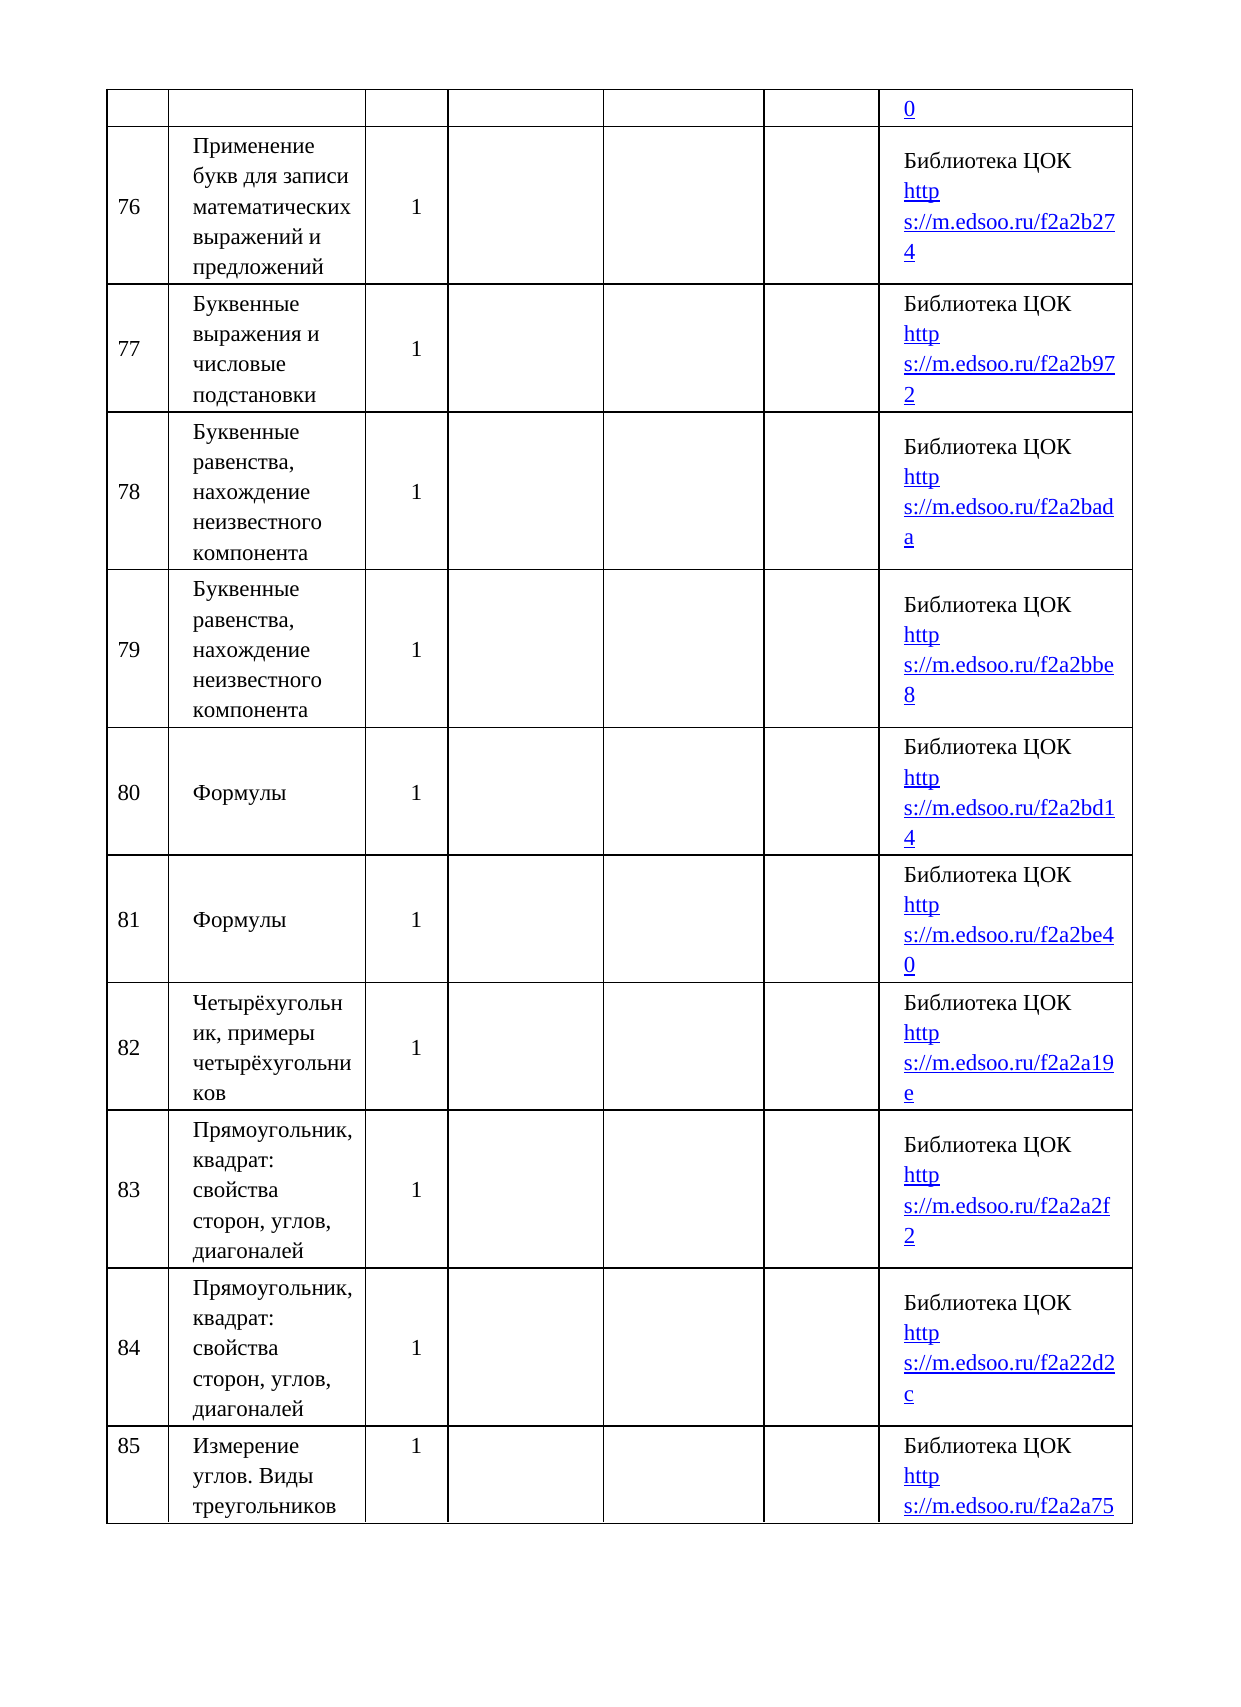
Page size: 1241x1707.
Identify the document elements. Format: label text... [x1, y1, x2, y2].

table_cell [765, 1427, 878, 1522]
table_cell [765, 728, 878, 854]
table_cell 76 [108, 127, 168, 283]
table_cell [765, 983, 878, 1109]
table_cell [765, 856, 878, 982]
table_cell 1 [366, 413, 447, 569]
table_cell [765, 413, 878, 569]
table_cell 1 [366, 570, 447, 727]
table_cell Буквенные выражения и числовые подстановки [169, 285, 365, 411]
table_cell 77 [108, 285, 168, 411]
table_cell [604, 570, 763, 727]
table_cell 1 [366, 1427, 447, 1522]
table_cell [449, 570, 603, 727]
table_cell [604, 285, 763, 411]
table_cell [449, 285, 603, 411]
table_cell Прямоугольник, квадрат: свойства сторон, углов, диагоналей [169, 1111, 365, 1267]
table_cell Библиотека ЦОК https://m.edsoo.ru/f2a2bbe8 [880, 570, 1132, 727]
table_cell [604, 1427, 763, 1522]
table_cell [169, 1427, 365, 1522]
table_cell 75 [108, 90, 168, 126]
table_cell 84 [108, 1269, 168, 1425]
table_cell [604, 1269, 763, 1425]
table_cell 79 [108, 570, 168, 727]
table_cell [765, 570, 878, 727]
table_cell [604, 1111, 763, 1267]
table_cell 1 [366, 1269, 447, 1425]
table_cell 80 [108, 728, 168, 854]
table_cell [880, 90, 1132, 126]
table_cell 81 [108, 856, 168, 982]
table_cell [604, 728, 763, 854]
table_cell 1 [366, 90, 447, 126]
table_cell [765, 285, 878, 411]
table_cell [449, 1427, 603, 1522]
table_cell [604, 90, 763, 126]
table_cell Библиотека ЦОК https://m.edsoo.ru/f2a2a19e [880, 983, 1132, 1109]
table_cell Библиотека ЦОК https://m.edsoo.ru/f2a2b972 [880, 285, 1132, 411]
table_cell Библиотека ЦОК https://m.edsoo.ru/f2a2b274 [880, 127, 1132, 283]
table_cell 78 [108, 413, 168, 569]
table_cell [604, 856, 763, 982]
table_cell Применение букв для записи математических выражений и предложений [169, 127, 365, 283]
table_cell [449, 728, 603, 854]
table_cell [449, 983, 603, 1109]
table_cell [604, 983, 763, 1109]
table_cell 1 [366, 856, 447, 982]
table_cell Библиотека ЦОК https://m.edsoo.ru/f2a2be40 [880, 856, 1132, 982]
table_cell Библиотека ЦОК https://m.edsoo.ru/f2a2a2f2 [880, 1111, 1132, 1267]
table_cell [765, 127, 878, 283]
table_cell 83 [108, 1111, 168, 1267]
table_cell [765, 90, 878, 126]
table_cell 85 [108, 1427, 168, 1522]
table_cell [604, 413, 763, 569]
table_cell [449, 413, 603, 569]
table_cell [880, 1427, 1132, 1522]
table_cell Четырёхугольник, примеры четырёхугольников [169, 983, 365, 1109]
table_cell Буквенные равенства, нахождение неизвестного компонента [169, 570, 365, 727]
table_cell 82 [108, 983, 168, 1109]
table_cell 1 [366, 1111, 447, 1267]
table_cell 1 [366, 728, 447, 854]
table_cell [449, 1269, 603, 1425]
table_cell [765, 1269, 878, 1425]
table_cell [604, 127, 763, 283]
table_cell Формулы [169, 856, 365, 982]
table_cell Прямоугольник, квадрат: свойства сторон, углов, диагоналей [169, 1269, 365, 1425]
table_cell Библиотека ЦОК https://m.edsoo.ru/f2a2bada [880, 413, 1132, 569]
table_cell [765, 1111, 878, 1267]
table_cell Библиотека ЦОК https://m.edsoo.ru/f2a2bd14 [880, 728, 1132, 854]
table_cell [880, 1269, 1132, 1425]
table_cell [449, 127, 603, 283]
table_cell Буквенные равенства, нахождение неизвестного компонента [169, 413, 365, 569]
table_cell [169, 90, 365, 126]
table_cell [449, 1111, 603, 1267]
table_cell 1 [366, 983, 447, 1109]
table_cell 1 [366, 285, 447, 411]
table_cell 1 [366, 127, 447, 283]
table_cell Формулы [169, 728, 365, 854]
table_cell [449, 856, 603, 982]
table_cell [449, 90, 603, 126]
